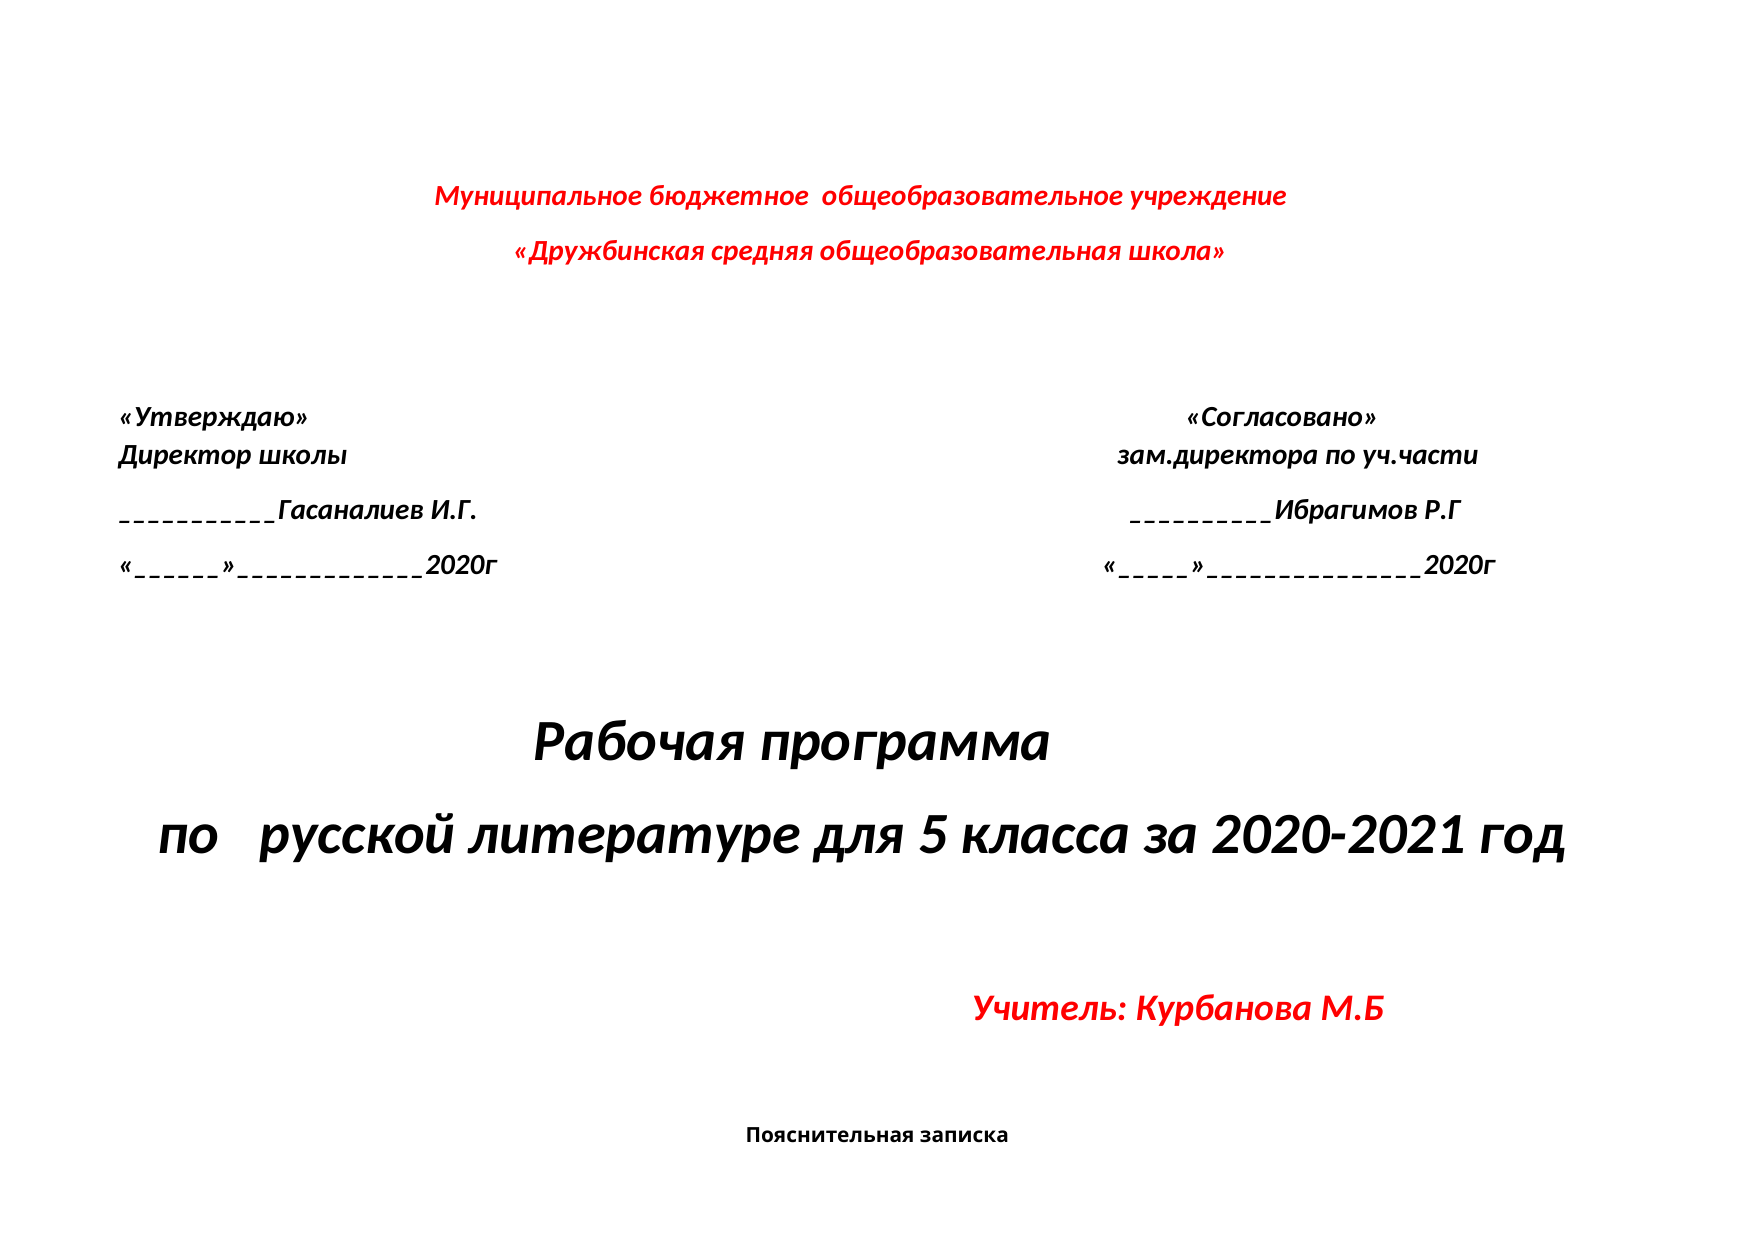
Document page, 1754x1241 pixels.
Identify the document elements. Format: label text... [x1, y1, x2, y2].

text Рабочая программа [118, 703, 1636, 774]
text «______»_____________2020г «_____»_______________2020г [118, 546, 1636, 582]
text Муниципальное бюджетное общеобразовательное учреждение [118, 177, 1636, 213]
text Пояснительная записка [118, 1120, 1636, 1149]
text «Утверждаю» «Согласовано» Директор школы зам.директора по уч.части [118, 398, 1636, 472]
text по русской литературе для 5 класса за 2020-2021 год [118, 797, 1636, 868]
text Учитель: Курбанова М.Б [118, 984, 1636, 1030]
text ___________Гасаналиев И.Г. __________Ибрагимов Р.Г [118, 491, 1636, 527]
text «Дружбинская средняя общеобразовательная школа» [118, 232, 1636, 268]
